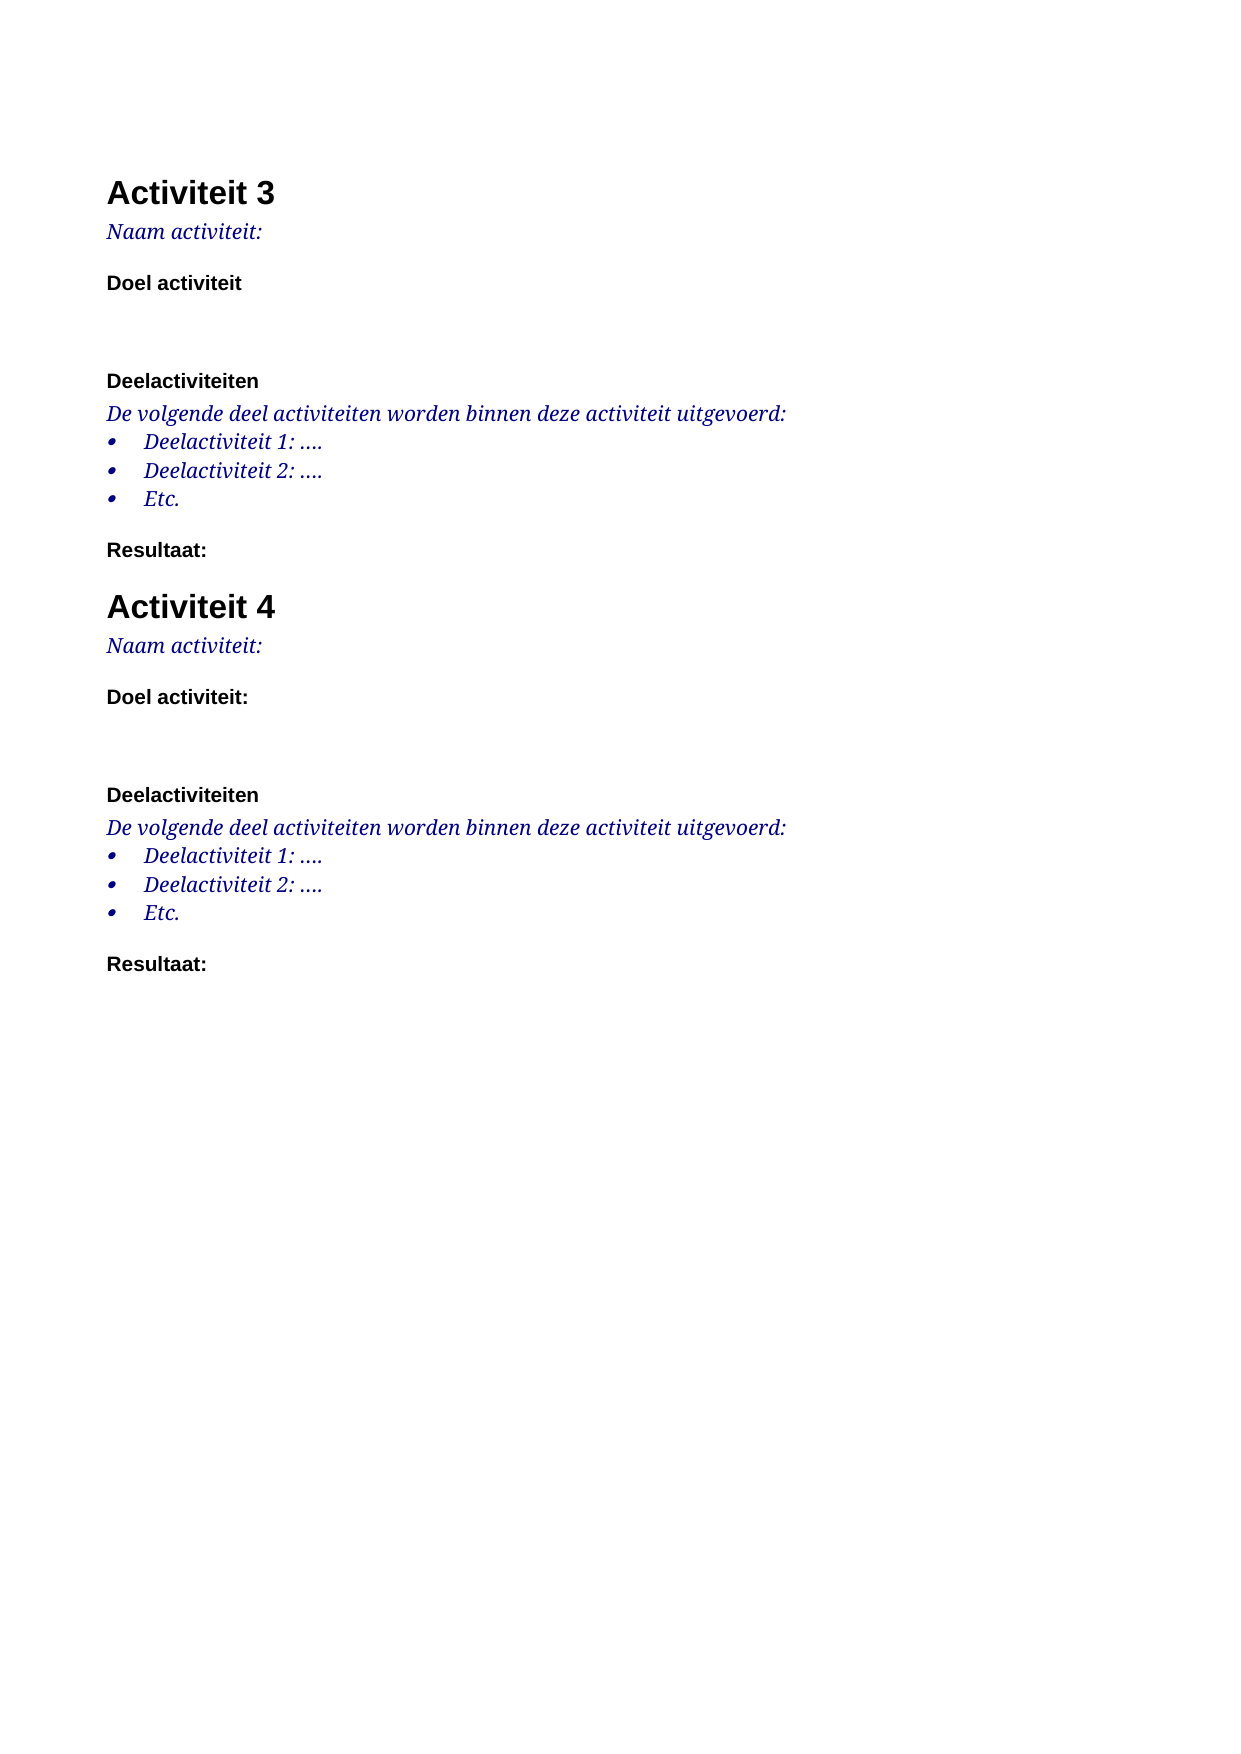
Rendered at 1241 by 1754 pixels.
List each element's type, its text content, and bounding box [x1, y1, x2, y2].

list Etc. [106, 484, 1134, 513]
subtitle Doel activiteit: [106, 685, 1134, 709]
list Deelactiviteit 1: …. [106, 841, 1134, 870]
text De volgende deel activiteiten worden binnen deze activiteit uitgevoerd: [106, 813, 1134, 841]
text Naam activiteit: [106, 217, 1134, 246]
text Naam activiteit: [106, 631, 1134, 660]
subtitle Doel activiteit [106, 271, 1134, 295]
subtitle Resultaat: [106, 538, 1134, 562]
subtitle Deelactiviteiten [106, 783, 1134, 807]
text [106, 399, 1134, 427]
subtitle Activiteit 3 [106, 173, 1134, 211]
subtitle Deelactiviteiten [106, 369, 1134, 393]
list Deelactiviteit 2: …. [106, 456, 1134, 484]
list Etc. [106, 898, 1134, 927]
list Deelactiviteit 1: …. [106, 427, 1134, 456]
subtitle Resultaat: [106, 952, 1134, 976]
list Deelactiviteit 2: …. [106, 870, 1134, 898]
subtitle Activiteit 4 [106, 587, 1134, 625]
